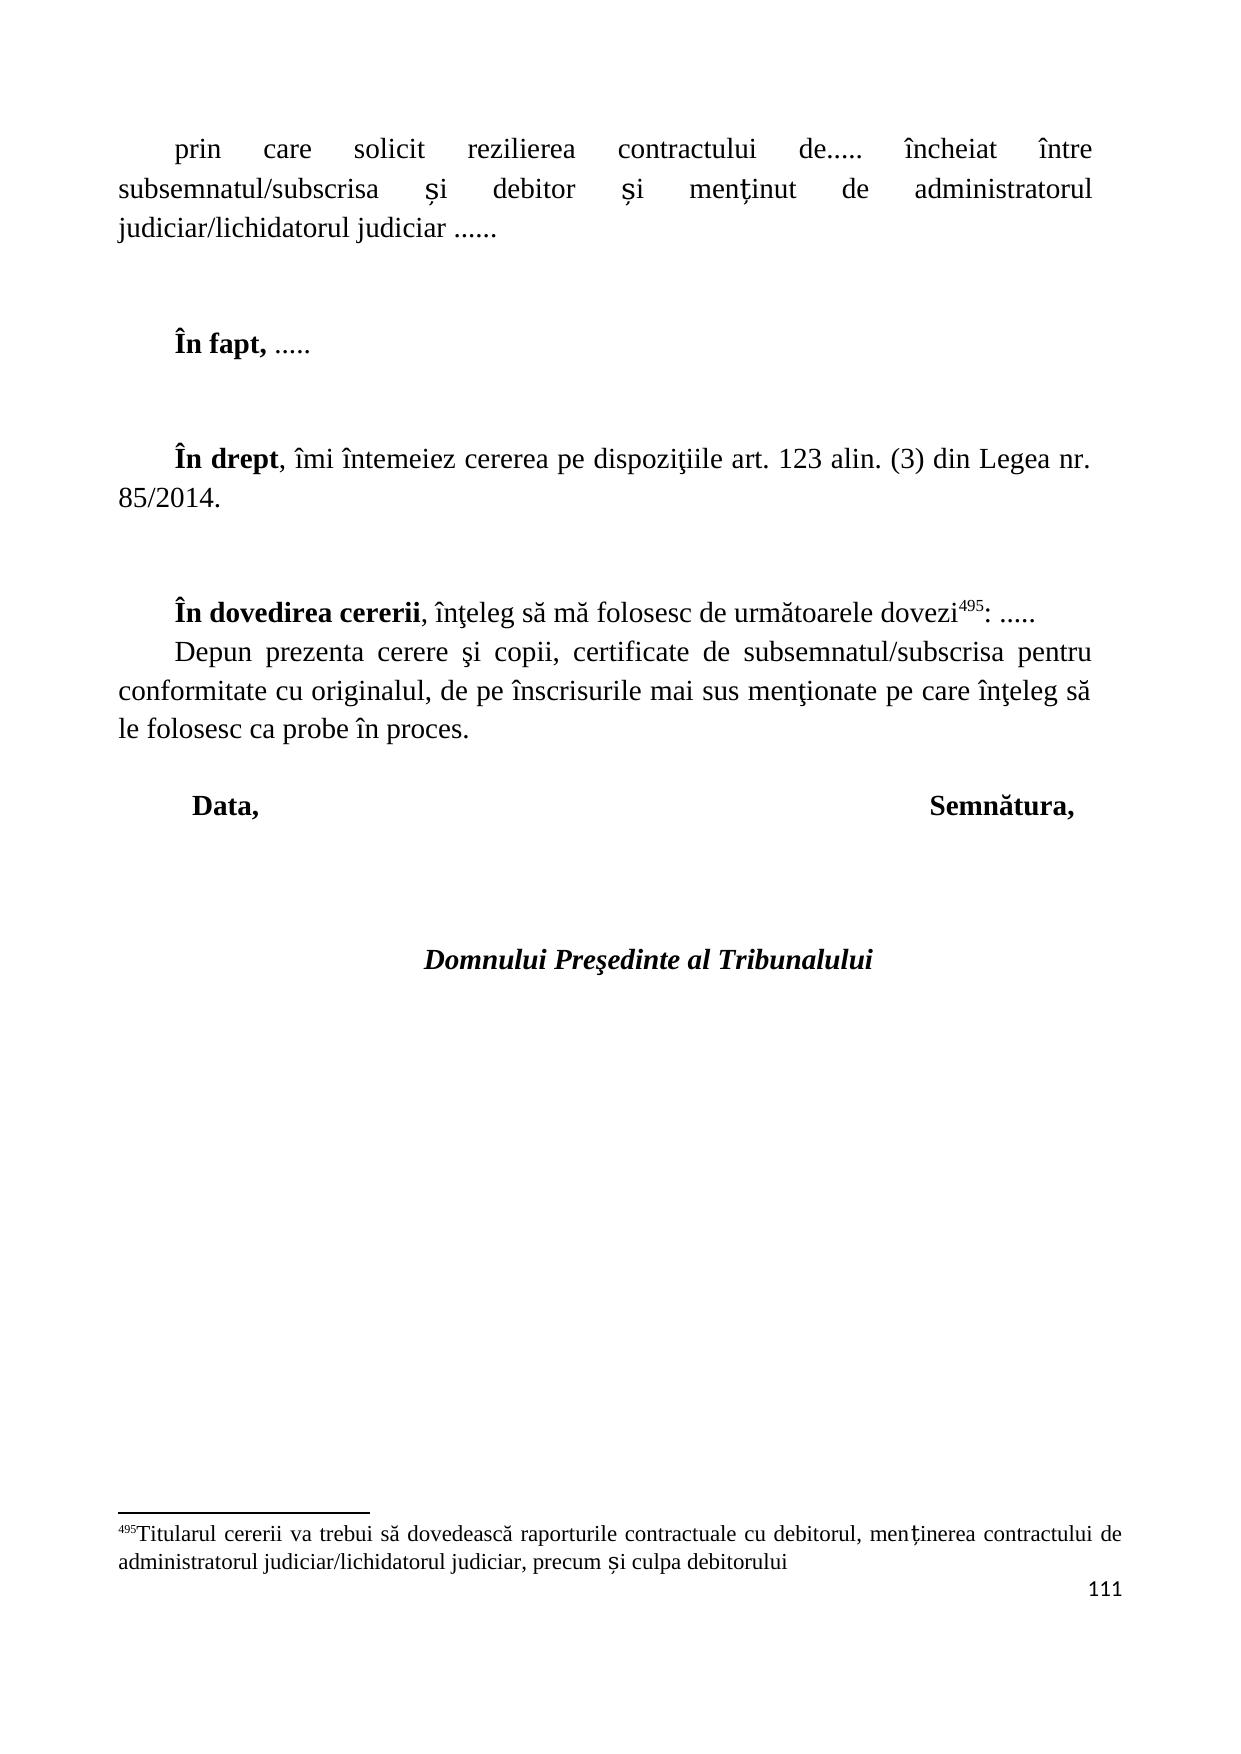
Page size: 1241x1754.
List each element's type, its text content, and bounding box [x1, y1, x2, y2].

text Domnului Preşedinte al Tribunalului [118, 942, 1122, 976]
text În fapt, ..... [118, 326, 1093, 359]
text prin care solicit rezilierea contractului de..... încheiat între subsemnatul/subscrisa și debitor și menținut de administratorul judiciar/lichidatorul judiciar ...... [118, 131, 1093, 244]
text Data, Semnătura, [118, 788, 1093, 822]
text În dovedirea cererii, înţeleg să mă folosesc de următoarele dovezi: ..... [118, 596, 1093, 629]
text În drept, îmi întemeiez cererea pe dispoziţiile art. 123 alin. (3) din Legea nr. 85/2014. [118, 441, 1093, 513]
text Depun prezenta cerere şi copii, certificate de subsemnatul/subscrisa pentru conformitate cu originalul, de pe înscrisurile mai sus menţionate pe care înţeleg să le folosesc ca probe în proces. [118, 634, 1093, 745]
